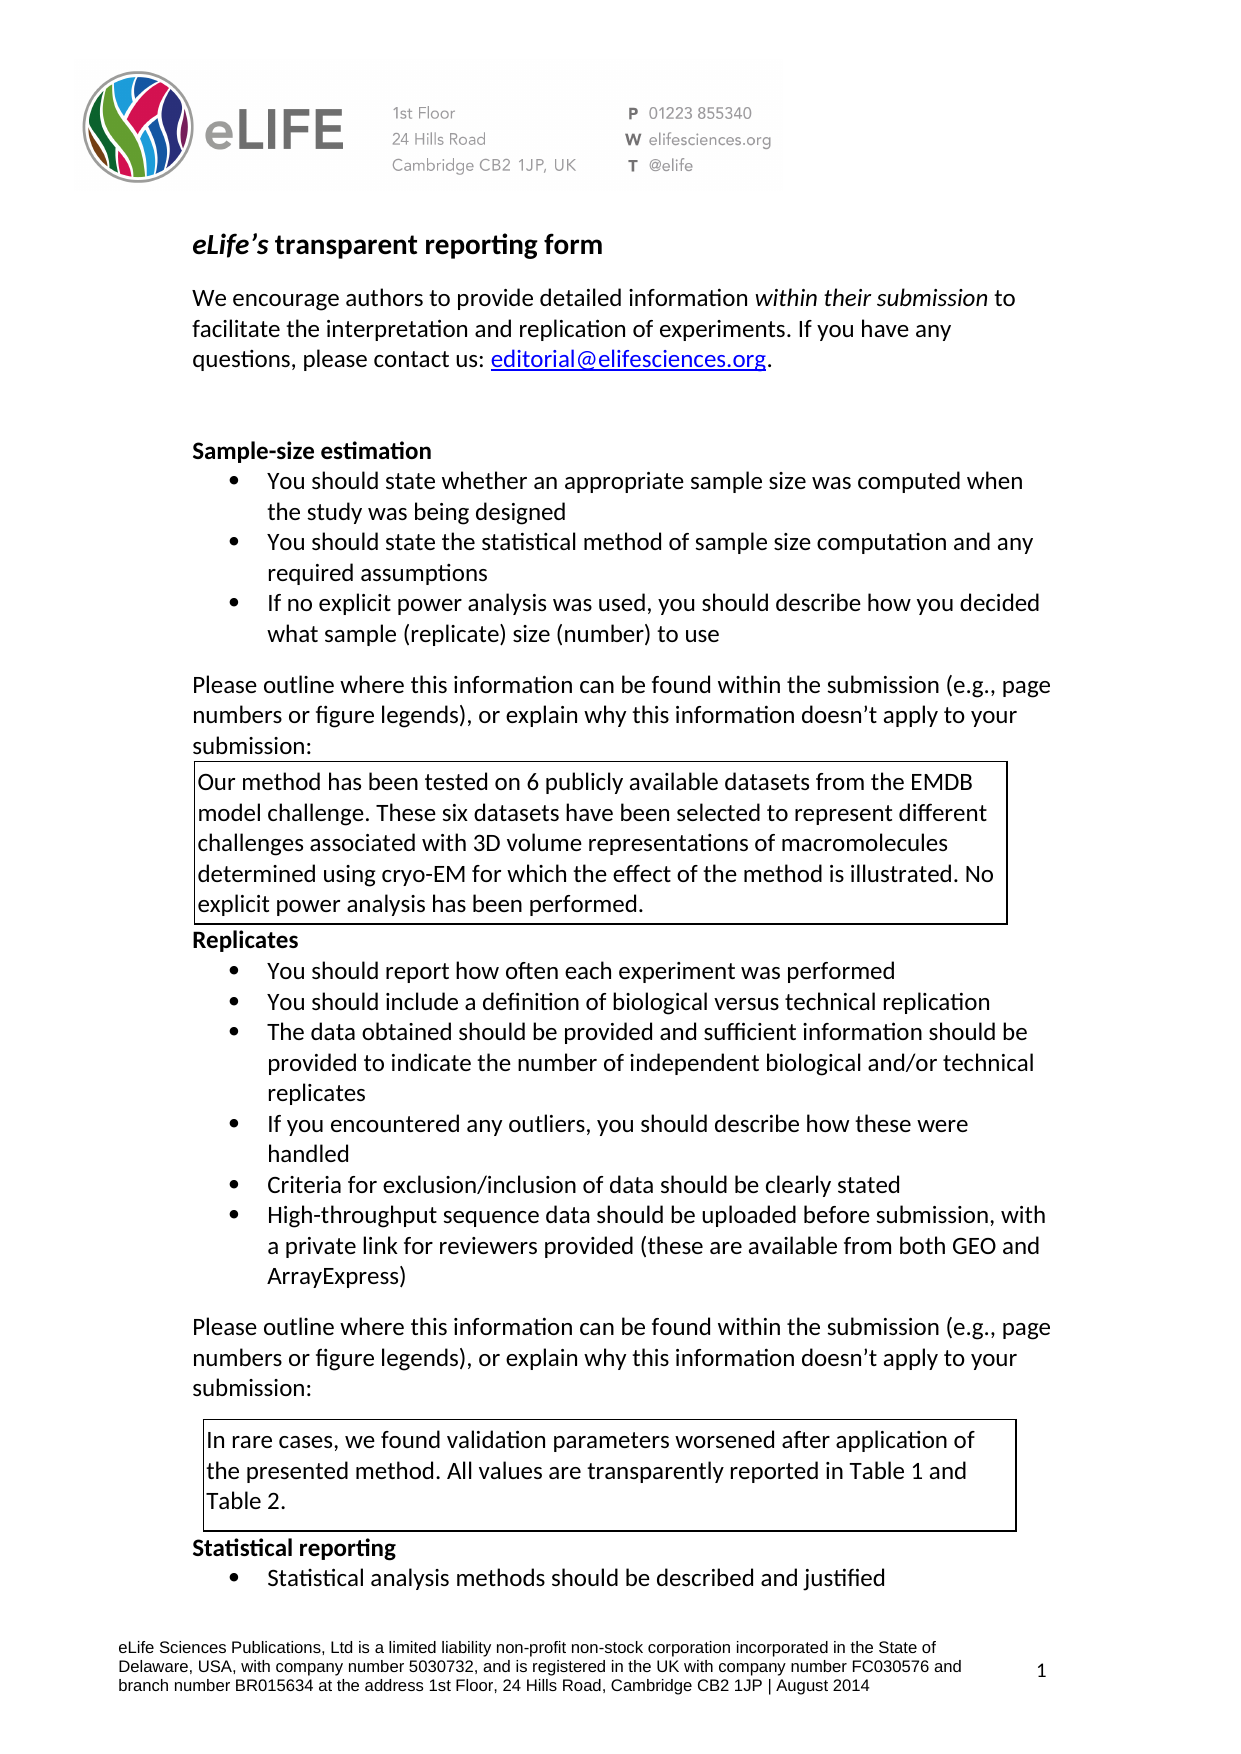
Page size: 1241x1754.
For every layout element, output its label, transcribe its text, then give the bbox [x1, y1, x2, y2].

list The data obtained should be provided and sufficient information should be provided to indicate the number of independent biological and/or technical replicates [229, 1016, 1053, 1108]
text Please outline where this information can be found within the submission (e.g., page numbers or figure legends), or explain why this information doesn’t apply to your submission: [192, 669, 1053, 761]
text Our method has been tested on 6 publicly available datasets from the EMDB model challenge. These six datasets have been selected to represent different challenges associated with 3D volume representations of macromolecules determined using cryo-EM for which the effect of the method is illustrated. No explicit power analysis has been performed. [195, 764, 1006, 921]
list If you encountered any outliers, you should describe how these were handled [229, 1108, 1053, 1169]
text eLife’s transparent reporting form [192, 226, 1053, 262]
list Criteria for exclusion/inclusion of data should be clearly stated [229, 1169, 1053, 1199]
text We encourage authors to provide detailed information within their submission to facilitate the interpretation and replication of experiments. If you have any questions, please contact us: editorial@elifesciences.org. [192, 282, 1053, 374]
text Statistical reporting [192, 1494, 1053, 1562]
text In rare cases, we found validation parameters worsened after application of the presented method. All values are transparently reported in Table 1 and Table 2. [204, 1422, 1015, 1518]
list You should state whether an appropriate sample size was computed when the study was being designed [229, 466, 1053, 527]
list You should state the statistical method of sample size computation and any required assumptions [229, 527, 1053, 588]
text Sample-size estimation [192, 435, 1053, 466]
list You should report how often each experiment was performed [229, 955, 1053, 986]
list Statistical analysis methods should be described and justified [229, 1562, 1053, 1593]
list You should include a definition of biological versus technical replication [229, 986, 1053, 1016]
picture [73, 59, 784, 191]
list High-throughput sequence data should be uploaded before submission, with a private link for reviewers provided (these are available from both GEO and ArrayExpress) [229, 1199, 1053, 1291]
text Please outline where this information can be found within the submission (e.g., page numbers or figure legends), or explain why this information doesn’t apply to your submission: [192, 1311, 1053, 1403]
text Replicates [192, 822, 1053, 955]
list If no explicit power analysis was used, you should describe how you decided what sample (replicate) size (number) to use [229, 588, 1053, 649]
